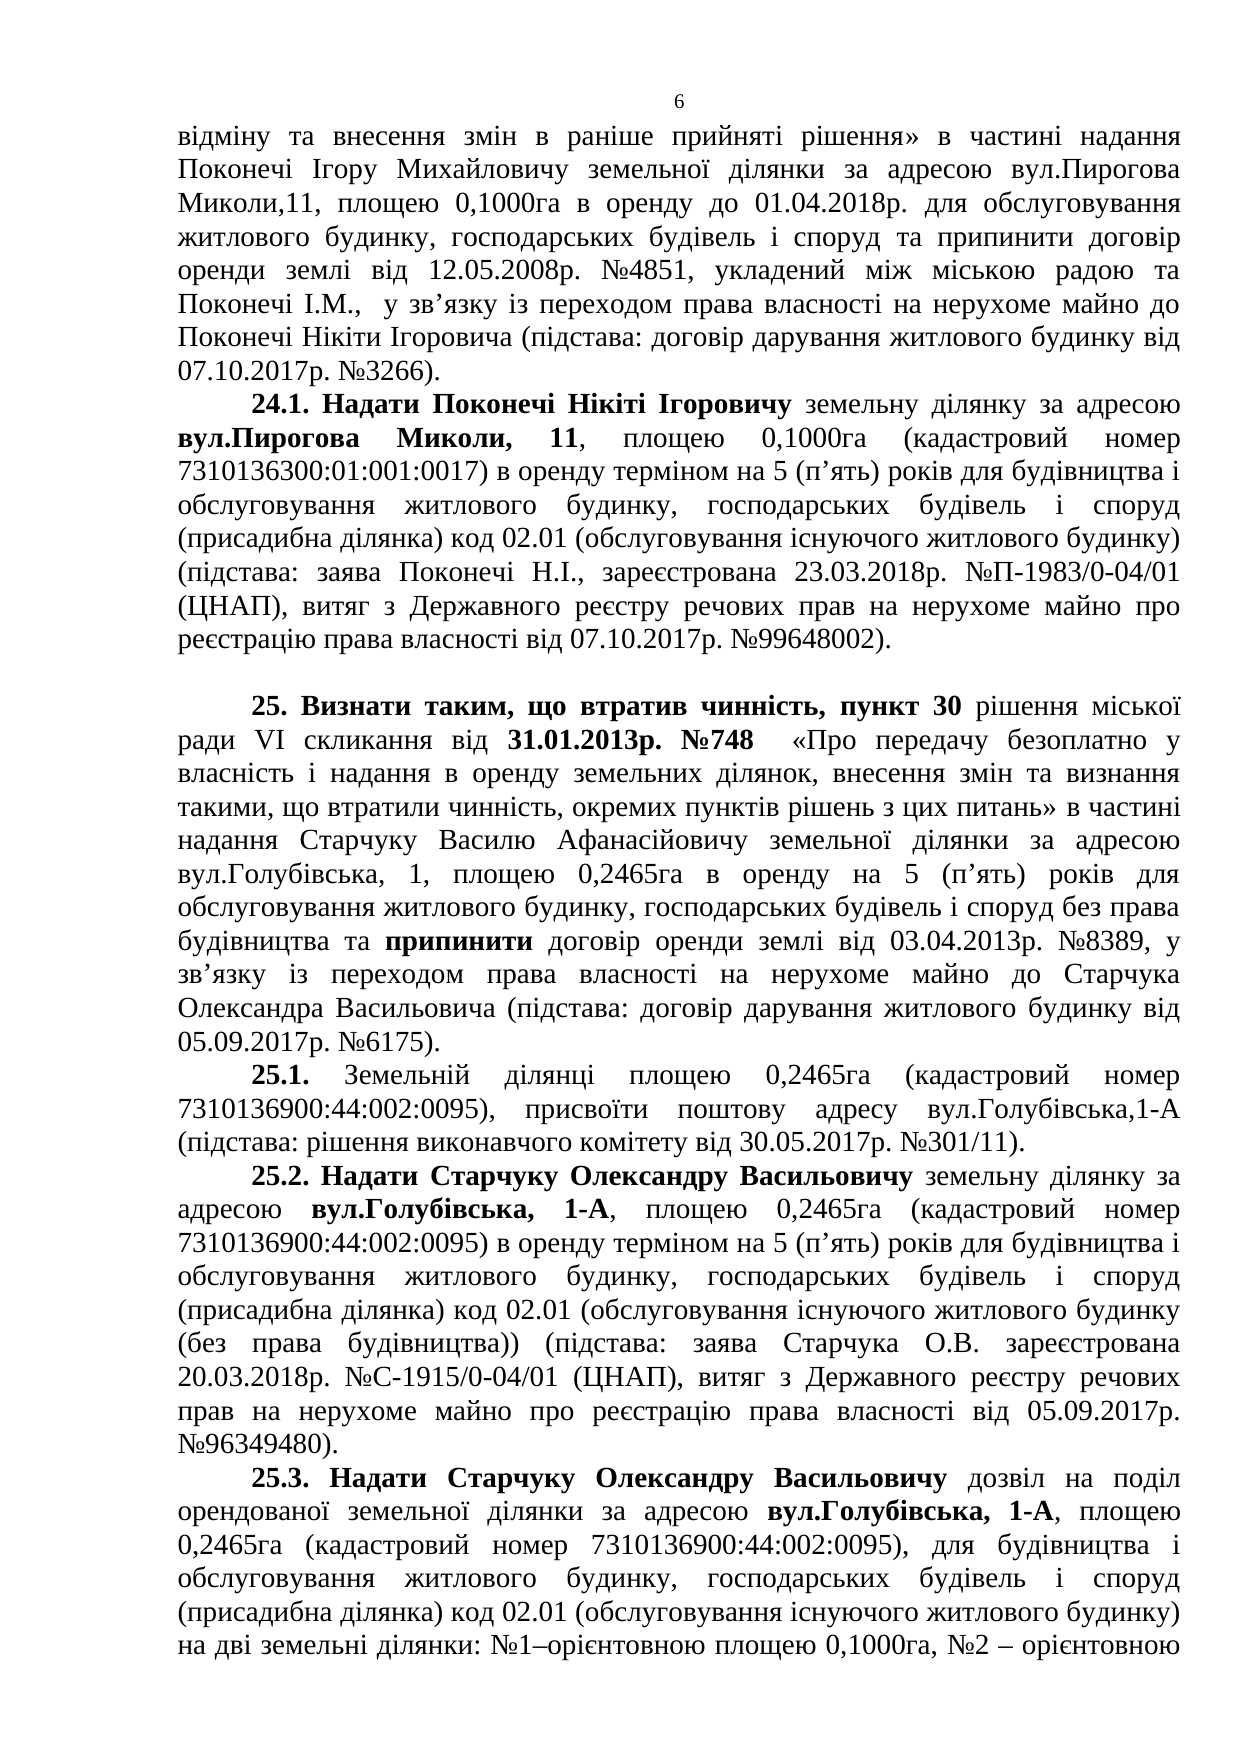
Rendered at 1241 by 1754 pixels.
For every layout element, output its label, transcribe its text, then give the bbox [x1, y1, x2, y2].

text 25.1. Земельній ділянці площею 0,2465га (кадастровий номер 7310136900:44:002:0095), присвоїти поштову адресу вул.Голубівська,1-А (підстава: рішення виконавчого комітету від 30.05.2017р. №301/11). [177, 1057, 1181, 1158]
text 24.1. Надати Поконечі Нікіті Ігоровичу земельну ділянку за адресою вул.Пирогова Миколи, 11, площею 0,1000га (кадастровий номер 7310136300:01:001:0017) в оренду терміном на 5 (п’ять) років для будівництва і обслуговування житлового будинку, господарських будівель і споруд (присадибна ділянка) код 02.01 (обслуговування існуючого житлового будинку) (підстава: заява Поконечі Н.І., зареєстрована 23.03.2018р. №П-1983/0-04/01 (ЦНАП), витяг з Державного реєстру речових прав на нерухоме майно про реєстрацію права власності від 07.10.2017р. №99648002). [177, 386, 1181, 655]
text 25.2. Надати Старчуку Олександру Васильовичу земельну ділянку за адресою вул.Голубівська, 1-А, площею 0,2465га (кадастровий номер 7310136900:44:002:0095) в оренду терміном на 5 (п’ять) років для будівництва і обслуговування житлового будинку, господарських будівель і споруд (присадибна ділянка) код 02.01 (обслуговування існуючого житлового будинку (без права будівництва)) (підстава: заява Старчука О.В. зареєстрована 20.03.2018р. №С-1915/0-04/01 (ЦНАП), витяг з Державного реєстру речових прав на нерухоме майно про реєстрацію права власності від 05.09.2017р. №96349480). [177, 1158, 1181, 1460]
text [177, 1460, 1181, 1661]
text 25. Визнати таким, що втратив чинність, пункт 30 рішення міської ради VІ скликання від 31.01.2013р. №748 «Про передачу безоплатно у власність і надання в оренду земельних ділянок, внесення змін та визнання такими, що втратили чинність, окремих пунктів рішень з цих питань» в частині надання Старчуку Василю Афанасійовичу земельної ділянки за адресою вул.Голубівська, 1, площею 0,2465га в оренду на 5 (п’ять) років для обслуговування житлового будинку, господарських будівель і споруд без права будівництва та припинити договір оренди землі від 03.04.2013р. №8389, у зв’язку із переходом права власності на нерухоме майно до Старчука Олександра Васильовича (підстава: договір дарування житлового будинку від 05.09.2017р. №6175). [177, 688, 1181, 1057]
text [177, 118, 1181, 386]
